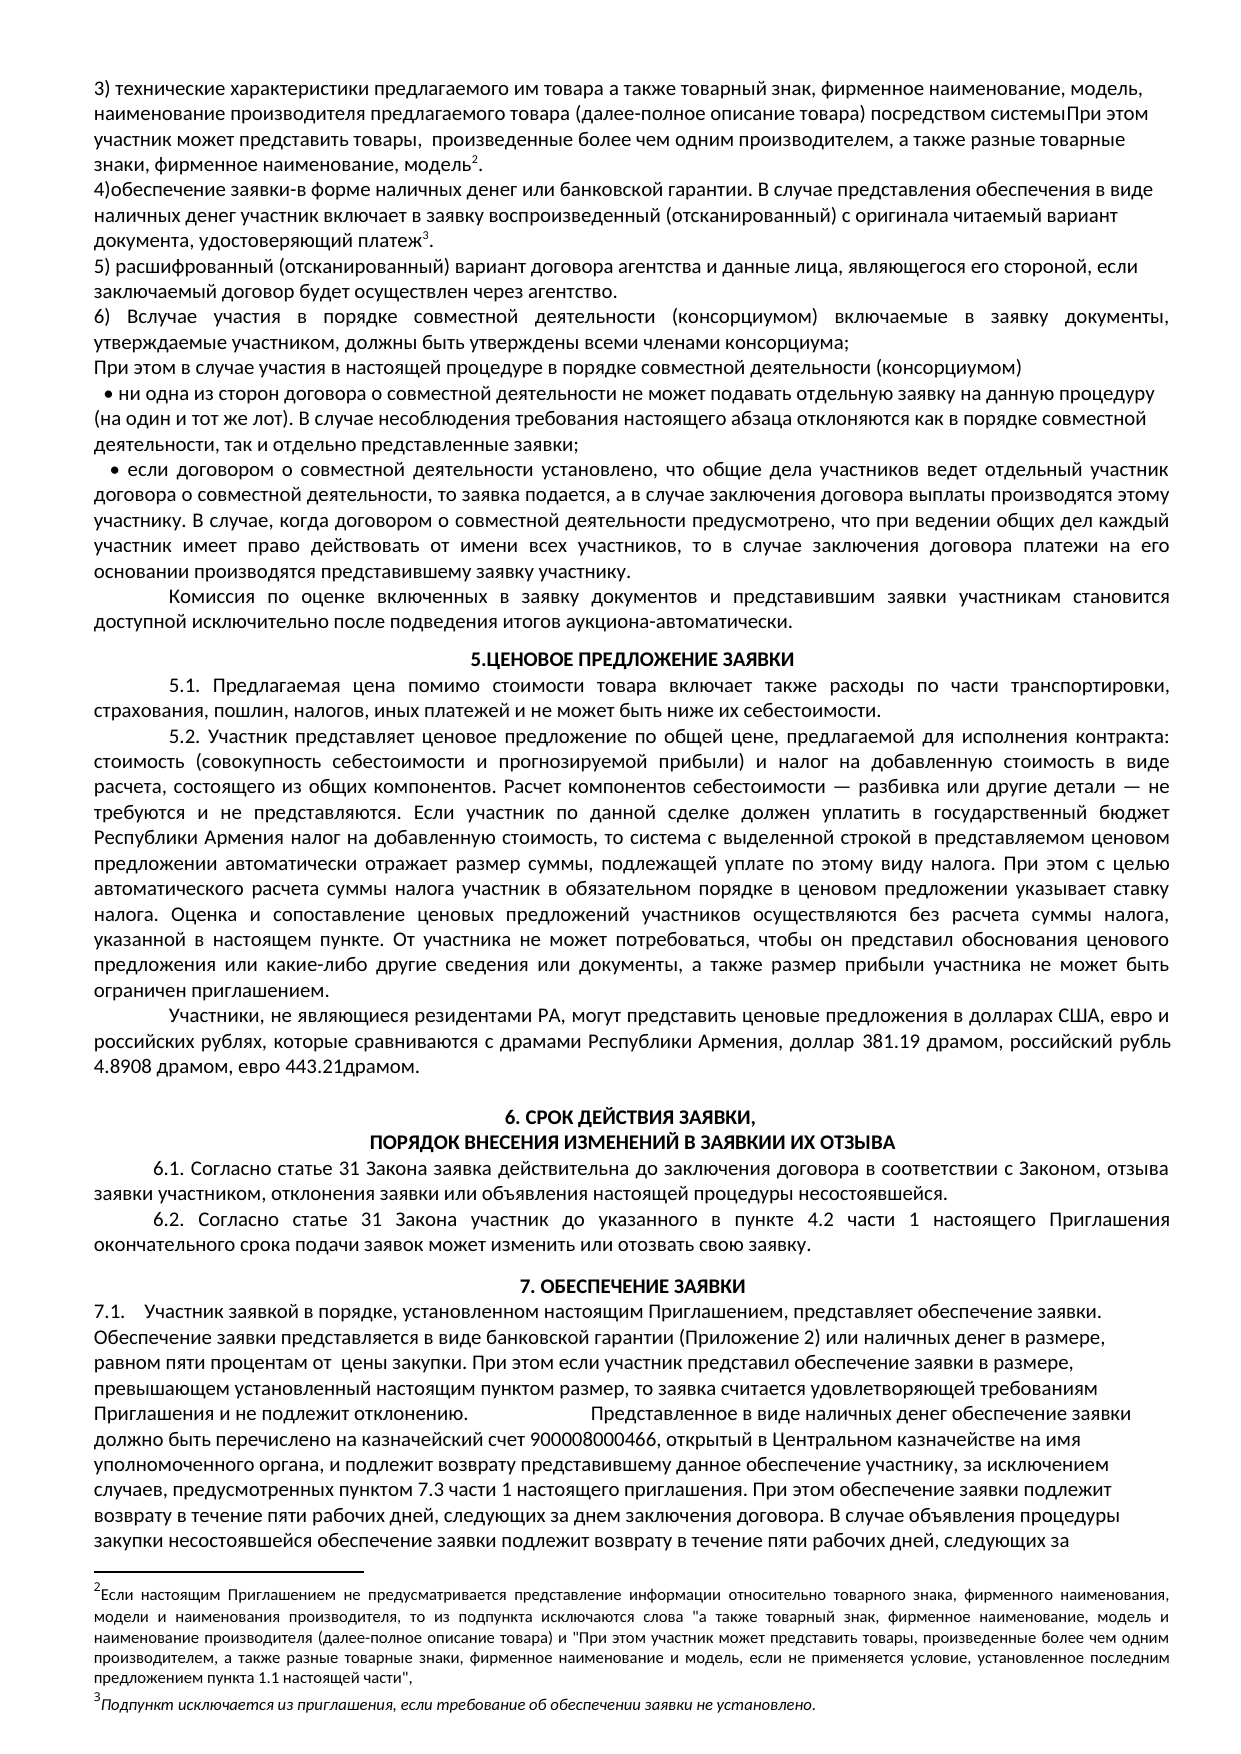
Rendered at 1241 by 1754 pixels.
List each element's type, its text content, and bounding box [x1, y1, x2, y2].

text При этом в случае участия в настоящей процедуре в порядке совместной деятельности (консорциумом) [94, 354, 1171, 380]
text 6) Вслучае участия в порядке совместной деятельности (консорциумом) включаемые в заявку документы, утверждаемые участником, должны быть утверждены всеми членами консорциума; [94, 304, 1171, 354]
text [94, 1299, 1171, 1553]
text 5.2. Участник представляет ценовое предложение по общей цене, предлагаемой для исполнения контракта: стоимость (совокупность себестоимости и прогнозируемой прибыли) и налог на добавленную стоимость в виде расчета, состоящего из общих компонентов. Расчет компонентов себестоимости — разбивка или другие детали — не требуются и не представляются. Если участник по данной сделке должен уплатить в государственный бюджет Республики Армения налог на добавленную стоимость, то система с выделенной строкой в представляемом ценовом предложении автоматически отражает размер суммы, подлежащей уплате по этому виду налога. При этом с целью автоматического расчета суммы налога участник в обязательном порядке в ценовом предложении указывает ставку налога. Оценка и сопоставление ценовых предложений участников осуществляются без расчета суммы налога, указанной в настоящем пункте. От участника не может потребоваться, чтобы он представил обоснования ценового предложения или какие-либо другие сведения или документы, а также размер прибыли участника не может быть ограничен приглашением. [94, 723, 1171, 1002]
text 4)обеспечение заявки-в форме наличных денег или банковской гарантии. В случае представления обеспечения в виде наличных денег участник включает в заявку воспроизведенный (отсканированный) с оригинала читаемый вариант документa, удостоверяющий платеж. [94, 177, 1171, 253]
text 6.1. Согласно статье 31 Закона заявка действительна до заключения договора в соответствии с Законом, отзыва заявки участником, отклонения заявки или объявления настоящей процедуры несостоявшейся. [94, 1155, 1171, 1206]
text • ни одна из сторон договора о совместной деятельности не может подавать отдельную заявку на данную процедуру (на один и тот же лот). В случае несоблюдения требования настоящего абзаца отклоняются как в порядке совместной деятельности, так и отдельно представленные заявки; [94, 380, 1171, 456]
text 5.ЦЕНОВОЕ ПРЕДЛОЖЕНИЕ ЗАЯВКИ [94, 647, 1171, 672]
text 7. ОБЕСПЕЧЕНИЕ ЗАЯВКИ [94, 1273, 1171, 1299]
text Комиссия по оценке включенных в заявку документов и представившим заявки участникам становится доступной исключительно после подведения итогов аукциона-автоматически. [94, 583, 1171, 634]
text 5) расшифрованный (отсканированный) вариант договора агентства и данные лица, являющегося его стороной, если заключаемый договор будет осуществлен через агентство. [94, 253, 1171, 304]
text Участники, не являющиеся резидентами РА, могут представить ценовые предложения в долларах США, евро и российских рублях, которые сравниваются с драмами Республики Армения, доллар 381.19 драмом, российский рубль 4.8908 драмом, евро 443.21драмом. [94, 1002, 1171, 1079]
text 3) технические характеристики предлагаемого им товара а также товарный знак, фирменное наименование, модель, наименование производителя предлагаемого товара (далее-полное описание товара) посредством системыПри этом участник может представить товары, произведенные более чем одним производителем, а также разные товарные знаки, фирменное наименование, модель. [94, 75, 1171, 177]
text 6.2. Согласно статье 31 Закона участник до указанного в пункте 4.2 части 1 настоящего Приглашения окончательного срока подачи заявок может изменить или отозвать свою заявку. [94, 1206, 1171, 1257]
text • если договором о совместной деятельности установлено, что общие дела участников ведет отдельный участник договора о совместной деятельности, то заявка подается, а в случае заключения договора выплаты производятся этому участнику. В случае, когда договором о совместной деятельности предусмотрено, что при ведении общих дел каждый участник имеет право действовать от имени всех участников, то в случае заключения договора платежи на его основании производятся представившему заявку участнику. [94, 456, 1171, 583]
text 5.1. Предлагаемая цена помимо стоимости товара включает также расходы по части транспортировки, страхования, пошлин, налогов, иных платежей и не может быть ниже их себестоимости. [94, 672, 1171, 723]
text 6. СРОК ДЕЙСТВИЯ ЗАЯВКИ, ПОРЯДОК ВНЕСЕНИЯ ИЗМЕНЕНИЙ В ЗАЯВКИИ ИХ ОТЗЫВА [153, 1104, 1112, 1155]
